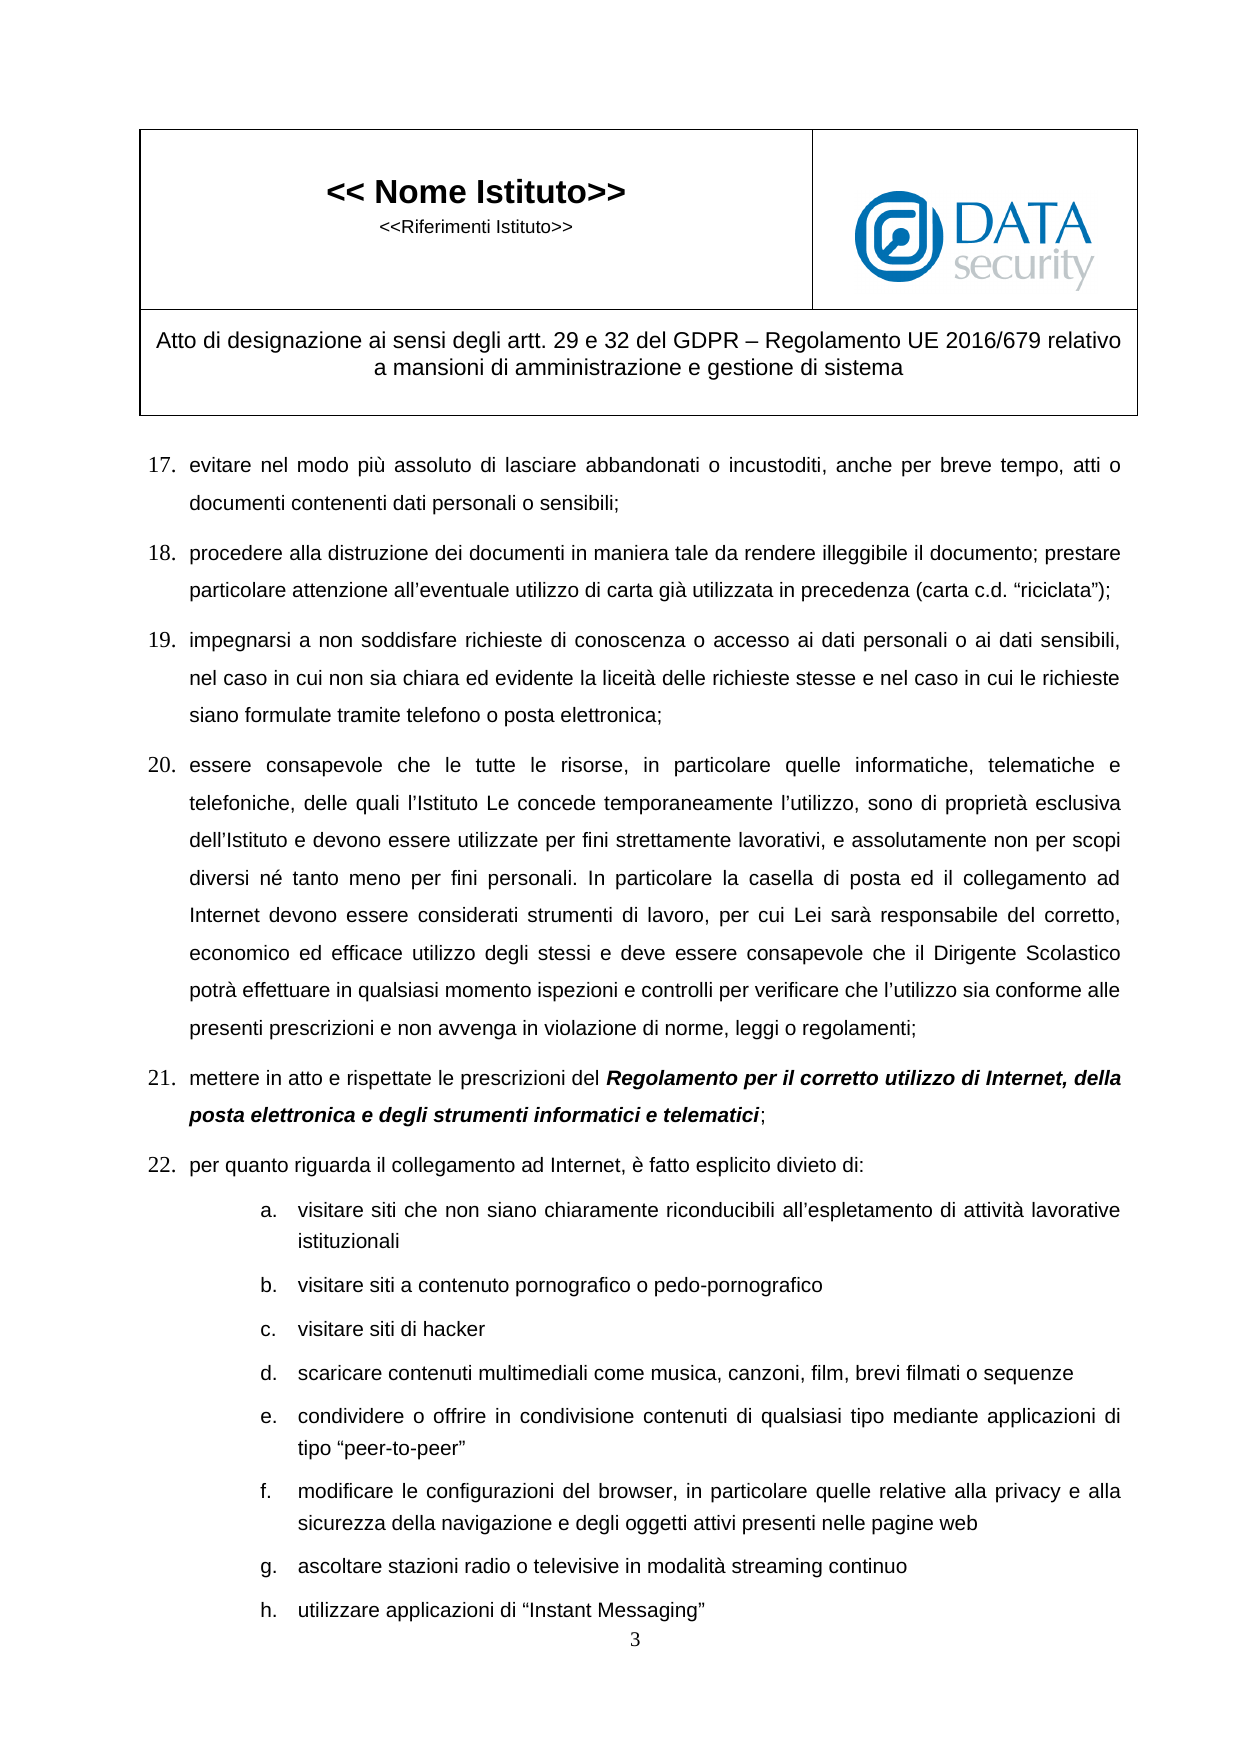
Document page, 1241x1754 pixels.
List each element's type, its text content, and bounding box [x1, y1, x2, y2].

list visitare siti a contenuto pornografico o pedo-pornografico [260, 1268, 1122, 1299]
list modificare le configurazioni del browser, in particolare quelle relative alla privacy e alla sicurezza della navigazione e degli oggetti attivi presenti nelle pagine web [260, 1474, 1122, 1536]
list impegnarsi a non soddisfare richieste di conoscenza o accesso ai dati personali o ai dati sensibili, nel caso in cui non sia chiara ed evidente la liceità delle richieste stesse e nel caso in cui le richieste siano formulate tramite telefono o posta elettronica; [148, 618, 1122, 730]
list essere consapevole che le tutte le risorse, in particolare quelle informatiche, telematiche e telefoniche, delle quali l’Istituto Le concede temporaneamente l’utilizzo, sono di proprietà esclusiva dell’Istituto e devono essere utilizzate per fini strettamente lavorativi, e assolutamente non per scopi diversi né tanto meno per fini personali. In particolare la casella di posta ed il collegamento ad Internet devono essere considerati strumenti di lavoro, per cui Lei sarà responsabile del corretto, economico ed efficace utilizzo degli stessi e deve essere consapevole che il Dirigente Scolastico potrà effettuare in qualsiasi momento ispezioni e controlli per verificare che l’utilizzo sia conforme alle presenti prescrizioni e non avvenga in violazione di norme, leggi o regolamenti; [148, 743, 1122, 1043]
list visitare siti che non siano chiaramente riconducibili all’espletamento di attività lavorative istituzionali [260, 1193, 1122, 1255]
list per quanto riguarda il collegamento ad Internet, è fatto esplicito divieto di: [148, 1143, 1122, 1180]
picture [854, 190, 1098, 294]
list ascoltare stazioni radio o televisive in modalità streaming continuo [260, 1549, 1122, 1580]
list procedere alla distruzione dei documenti in maniera tale da rendere illeggibile il documento; prestare particolare attenzione all’eventuale utilizzo di carta già utilizzata in precedenza (carta c.d. “riciclata”); [148, 530, 1122, 605]
list utilizzare applicazioni di “Instant Messaging” [260, 1593, 1122, 1624]
list evitare nel modo più assoluto di lasciare abbandonati o incustoditi, anche per breve tempo, atti o documenti contenenti dati personali o sensibili; [148, 443, 1122, 518]
list visitare siti di hacker [260, 1311, 1122, 1343]
list scaricare contenuti multimediali come musica, canzoni, film, brevi filmati o sequenze [260, 1355, 1122, 1386]
list mettere in atto e rispettate le prescrizioni del Regolamento per il corretto utilizzo di Internet, della posta elettronica e degli strumenti informatici e telematici; [148, 1055, 1122, 1130]
list condividere o offrire in condivisione contenuti di qualsiasi tipo mediante applicazioni di tipo “peer-to-peer” [260, 1399, 1122, 1461]
